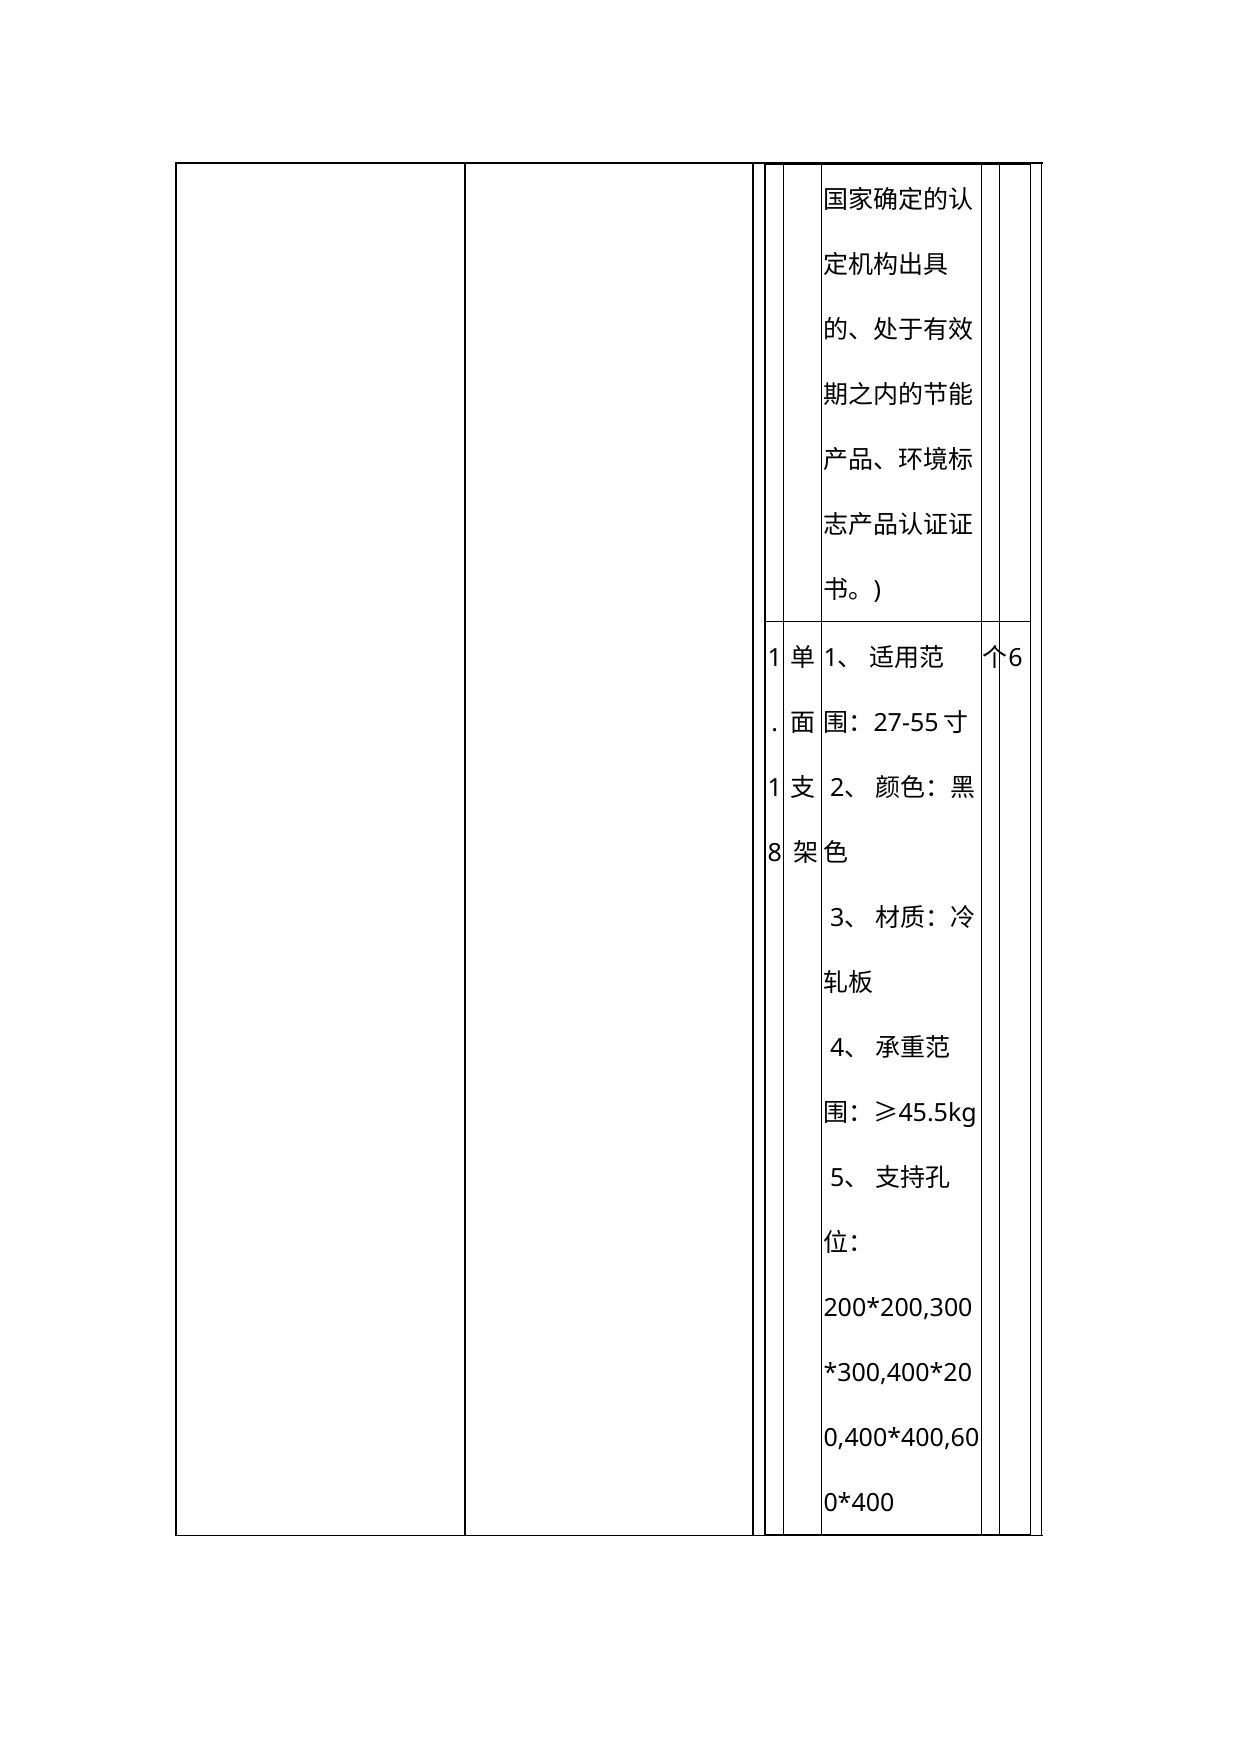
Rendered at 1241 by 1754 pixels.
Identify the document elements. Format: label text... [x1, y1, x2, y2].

table_cell [784, 622, 821, 1534]
table_cell [1000, 165, 1030, 621]
table_cell [784, 165, 821, 621]
table_cell [466, 164, 752, 1535]
table_cell [766, 165, 783, 621]
table_cell [822, 165, 981, 621]
table_cell [982, 165, 999, 621]
table_cell [766, 622, 783, 1534]
table_cell [1031, 164, 1041, 1535]
table_cell [982, 622, 999, 1534]
table_cell [1000, 622, 1030, 1534]
table_cell [754, 164, 764, 1535]
table_cell 1 [177, 164, 464, 1535]
table_cell [822, 622, 981, 1534]
